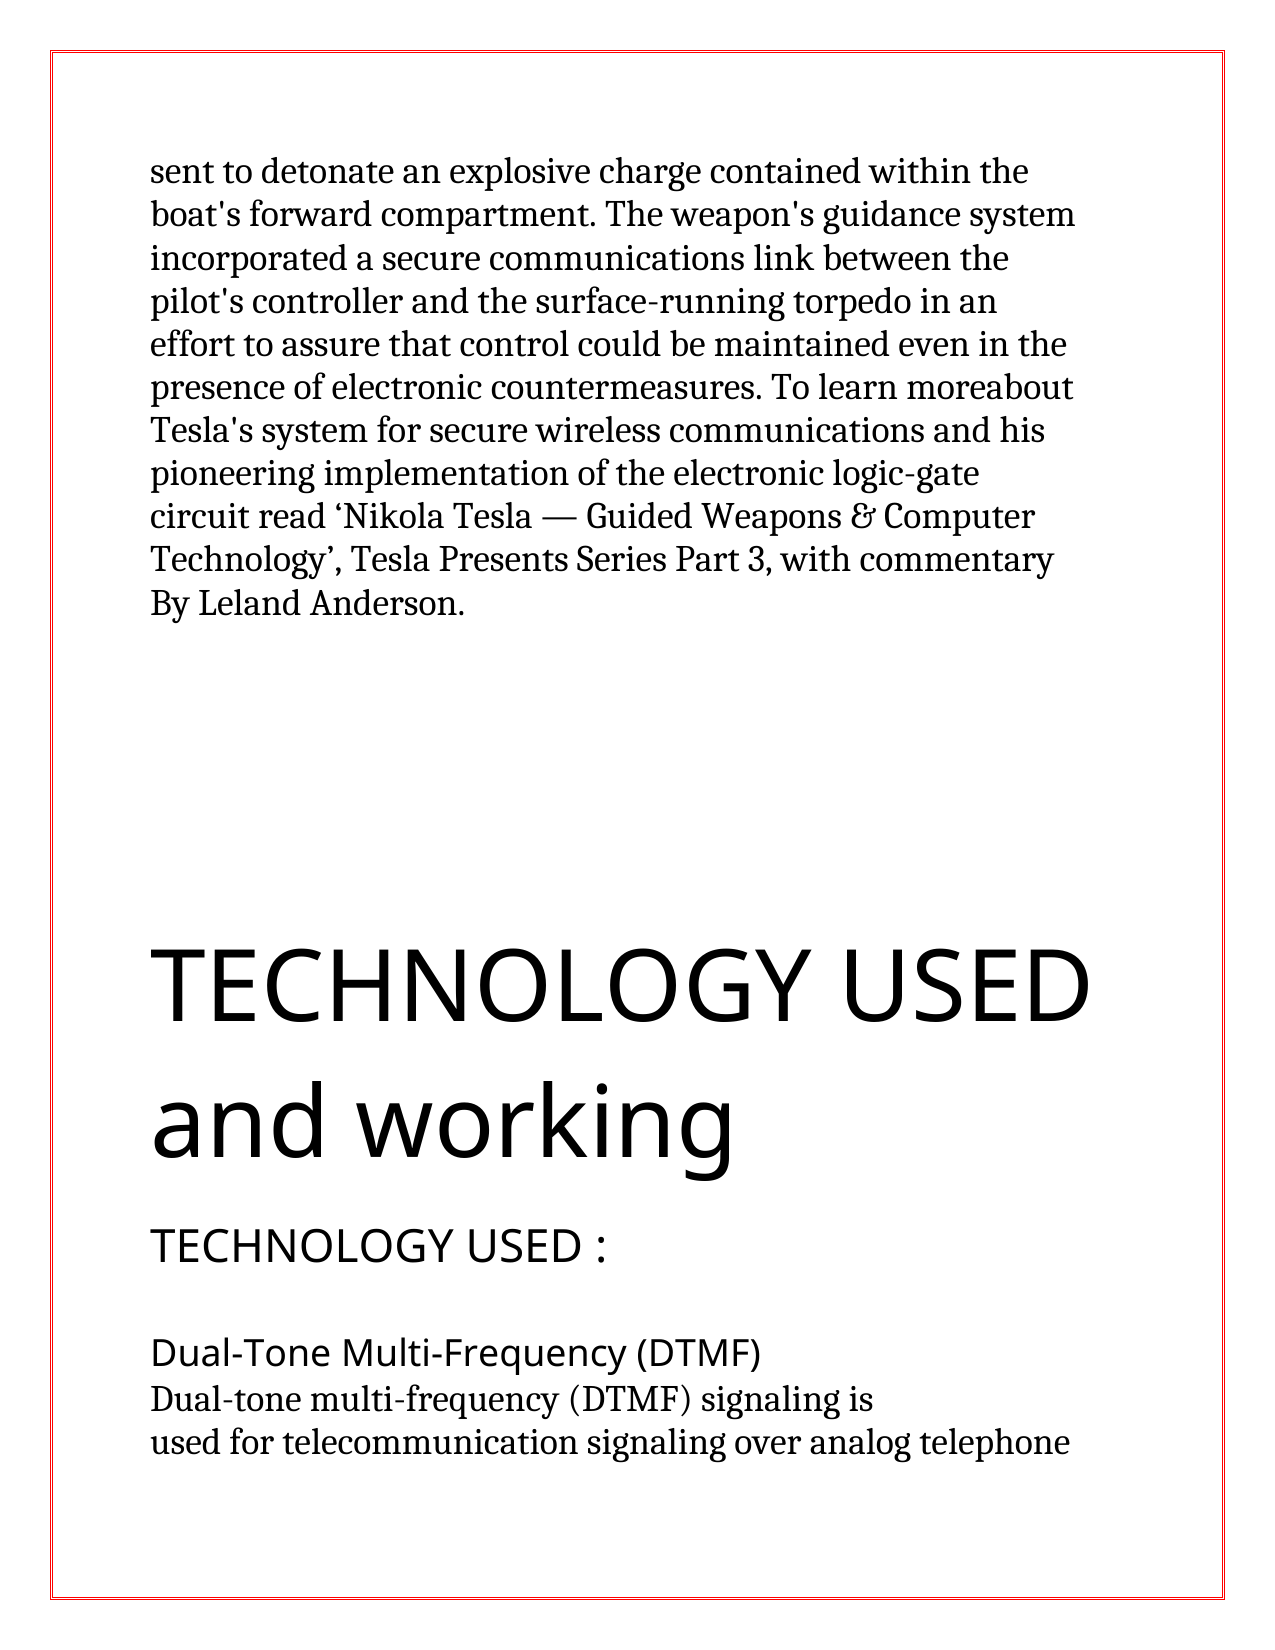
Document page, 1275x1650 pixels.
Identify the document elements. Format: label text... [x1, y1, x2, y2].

text boat's forward compartment. The weapon's guidance system [150, 193, 1125, 236]
text used for telecommunication signaling over analog telephone [150, 1421, 1125, 1464]
text TECHNOLOGY USED and working [150, 914, 1125, 1187]
text By Leland Anderson. [150, 581, 1125, 624]
text TECHNOLOGY USED : [150, 1213, 1125, 1276]
text pilot's controller and the surface-running torpedo in an [150, 279, 1125, 322]
text Tesla's system for secure wireless communications and his [150, 409, 1125, 452]
text pioneering implementation of the electronic logic-gate [150, 452, 1125, 495]
text sent to detonate an explosive charge contained within the [150, 150, 1125, 193]
text presence of electronic countermeasures. To learn moreabout [150, 366, 1125, 409]
text circuit read ‘Nikola Tesla — Guided Weapons & Computer [150, 495, 1125, 538]
text Dual-Tone Multi-Frequency (DTMF) [150, 1327, 1125, 1378]
text incorporated a secure communications link between the [150, 236, 1125, 279]
text Technology’, Tesla Presents Series Part 3, with commentary [150, 538, 1125, 581]
text effort to assure that control could be maintained even in the [150, 322, 1125, 366]
text Dual-tone multi-frequency (DTMF) signaling is [150, 1378, 1125, 1421]
